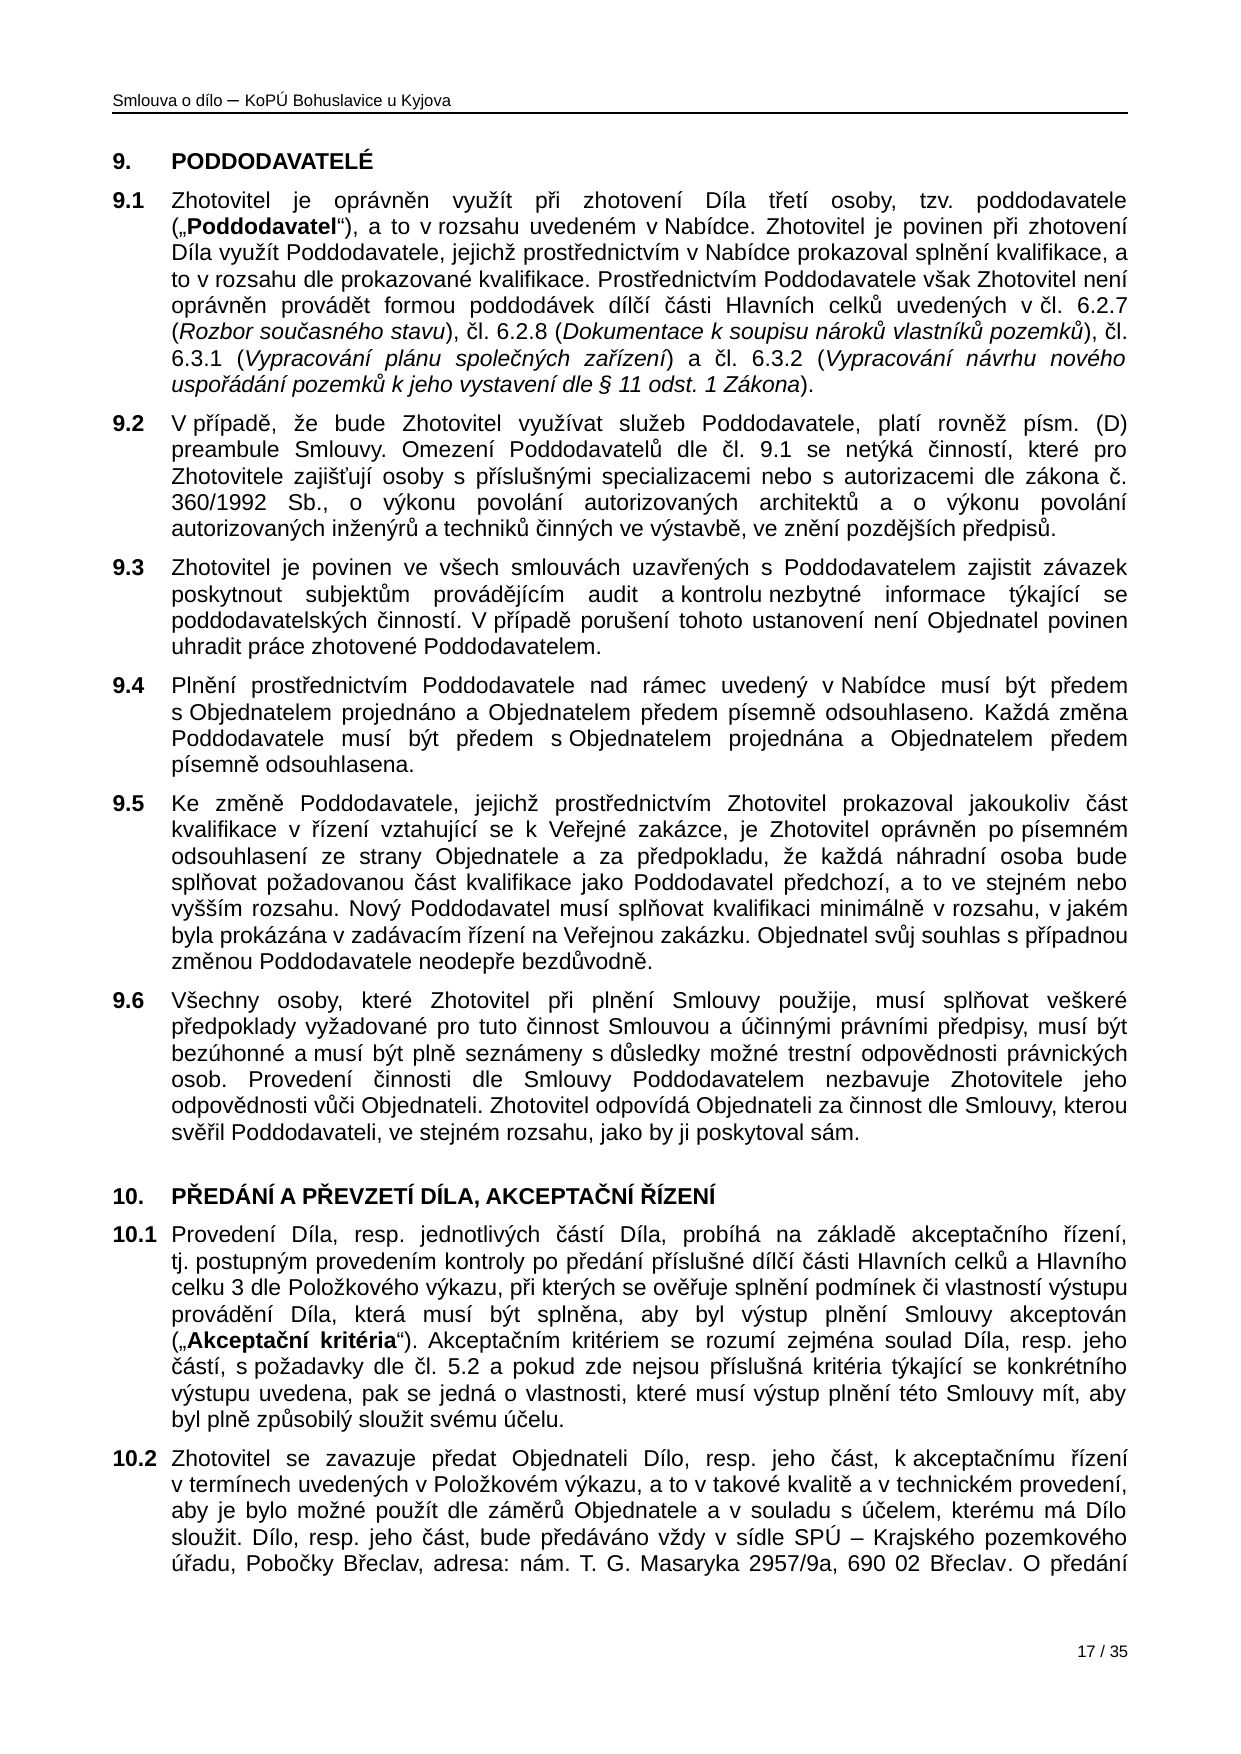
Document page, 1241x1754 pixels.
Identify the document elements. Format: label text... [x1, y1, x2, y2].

text Zhotovitel je povinen ve všech smlouvách uzavřených s Poddodavatelem zajistit závazek poskytnout subjektům provádějícím audit a kontrolu nezbytné informace týkající se poddodavatelských činností. V případě porušení tohoto ustanovení není Objednatel povinen uhradit práce zhotovené Poddodavatelem. [112, 554, 1128, 659]
text Zhotovitel je oprávněn využít při zhotovení Díla třetí osoby, tzv. poddodavatele („Poddodavatel“), a to v rozsahu uvedeném v Nabídce. Zhotovitel je povinen při zhotovení Díla využít Poddodavatele, jejichž prostřednictvím v Nabídce prokazoval splnění kvalifikace, a to v rozsahu dle prokazované kvalifikace. Prostřednictvím Poddodavatele však Zhotovitel není oprávněn provádět formou poddodávek dílčí části Hlavních celků uvedených v čl. 6.2.7 (Rozbor současného stavu), čl. 6.2.8 (Dokumentace k soupisu nároků vlastníků pozemků), čl. 6.3.1 (Vypracování plánu společných zařízení) a čl. 6.3.2 (Vypracování návrhu nového uspořádání pozemků k jeho vystavení dle § 11 odst. 1 Zákona). [112, 187, 1128, 397]
text Předání a převzetí Díla, Akceptační řízení [112, 1183, 1128, 1209]
text Provedení Díla, resp. jednotlivých částí Díla, probíhá na základě akceptačního řízení, tj. postupným provedením kontroly po předání příslušné dílčí části Hlavních celků a Hlavního celku 3 dle Položkového výkazu, při kterých se ověřuje splnění podmínek či vlastností výstupu provádění Díla, která musí být splněna, aby byl výstup plnění Smlouvy akceptován („Akceptační kritéria“). Akceptačním kritériem se rozumí zejména soulad Díla, resp. jeho částí, s požadavky dle čl. 5.2 a pokud zde nejsou příslušná kritéria týkající se konkrétního výstupu uvedena, pak se jedná o vlastnosti, které musí výstup plnění této Smlouvy mít, aby byl plně způsobilý sloužit svému účelu. [112, 1221, 1128, 1432]
text Všechny osoby, které Zhotovitel při plnění Smlouvy použije, musí splňovat veškeré předpoklady vyžadované pro tuto činnost Smlouvou a účinnými právními předpisy, musí být bezúhonné a musí být plně seznámeny s důsledky možné trestní odpovědnosti právnických osob. Provedení činnosti dle Smlouvy Poddodavatelem nezbavuje Zhotovitele jeho odpovědnosti vůči Objednateli. Zhotovitel odpovídá Objednateli za činnost dle Smlouvy, kterou svěřil Poddodavateli, ve stejném rozsahu, jako by ji poskytoval sám. [112, 987, 1128, 1145]
text V případě, že bude Zhotovitel využívat služeb Poddodavatele, platí rovněž písm. (D) preambule Smlouvy. Omezení Poddodavatelů dle čl. 9.1 se netýká činností, které pro Zhotovitele zajišťují osoby s příslušnými specializacemi nebo s autorizacemi dle zákona č. 360/1992 Sb., o výkonu povolání autorizovaných architektů a o výkonu povolání autorizovaných inženýrů a techniků činných ve výstavbě, ve znění pozdějších předpisů. [112, 410, 1128, 542]
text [112, 1445, 1128, 1577]
text Ke změně Poddodavatele, jejichž prostřednictvím Zhotovitel prokazoval jakoukoliv část kvalifikace v řízení vztahující se k Veřejné zakázce, je Zhotovitel oprávněn po písemném odsouhlasení ze strany Objednatele a za předpokladu, že každá náhradní osoba bude splňovat požadovanou část kvalifikace jako Poddodavatel předchozí, a to ve stejném nebo vyšším rozsahu. Nový Poddodavatel musí splňovat kvalifikaci minimálně v rozsahu, v jakém byla prokázána v zadávacím řízení na Veřejnou zakázku. Objednatel svůj souhlas s případnou změnou Poddodavatele neodepře bezdůvodně. [112, 790, 1128, 974]
text Plnění prostřednictvím Poddodavatele nad rámec uvedený v Nabídce musí být předem s Objednatelem projednáno a Objednatelem předem písemně odsouhlaseno. Každá změna Poddodavatele musí být předem s Objednatelem projednána a Objednatelem předem písemně odsouhlasena. [112, 672, 1128, 777]
text Poddodavatelé [112, 148, 1128, 174]
